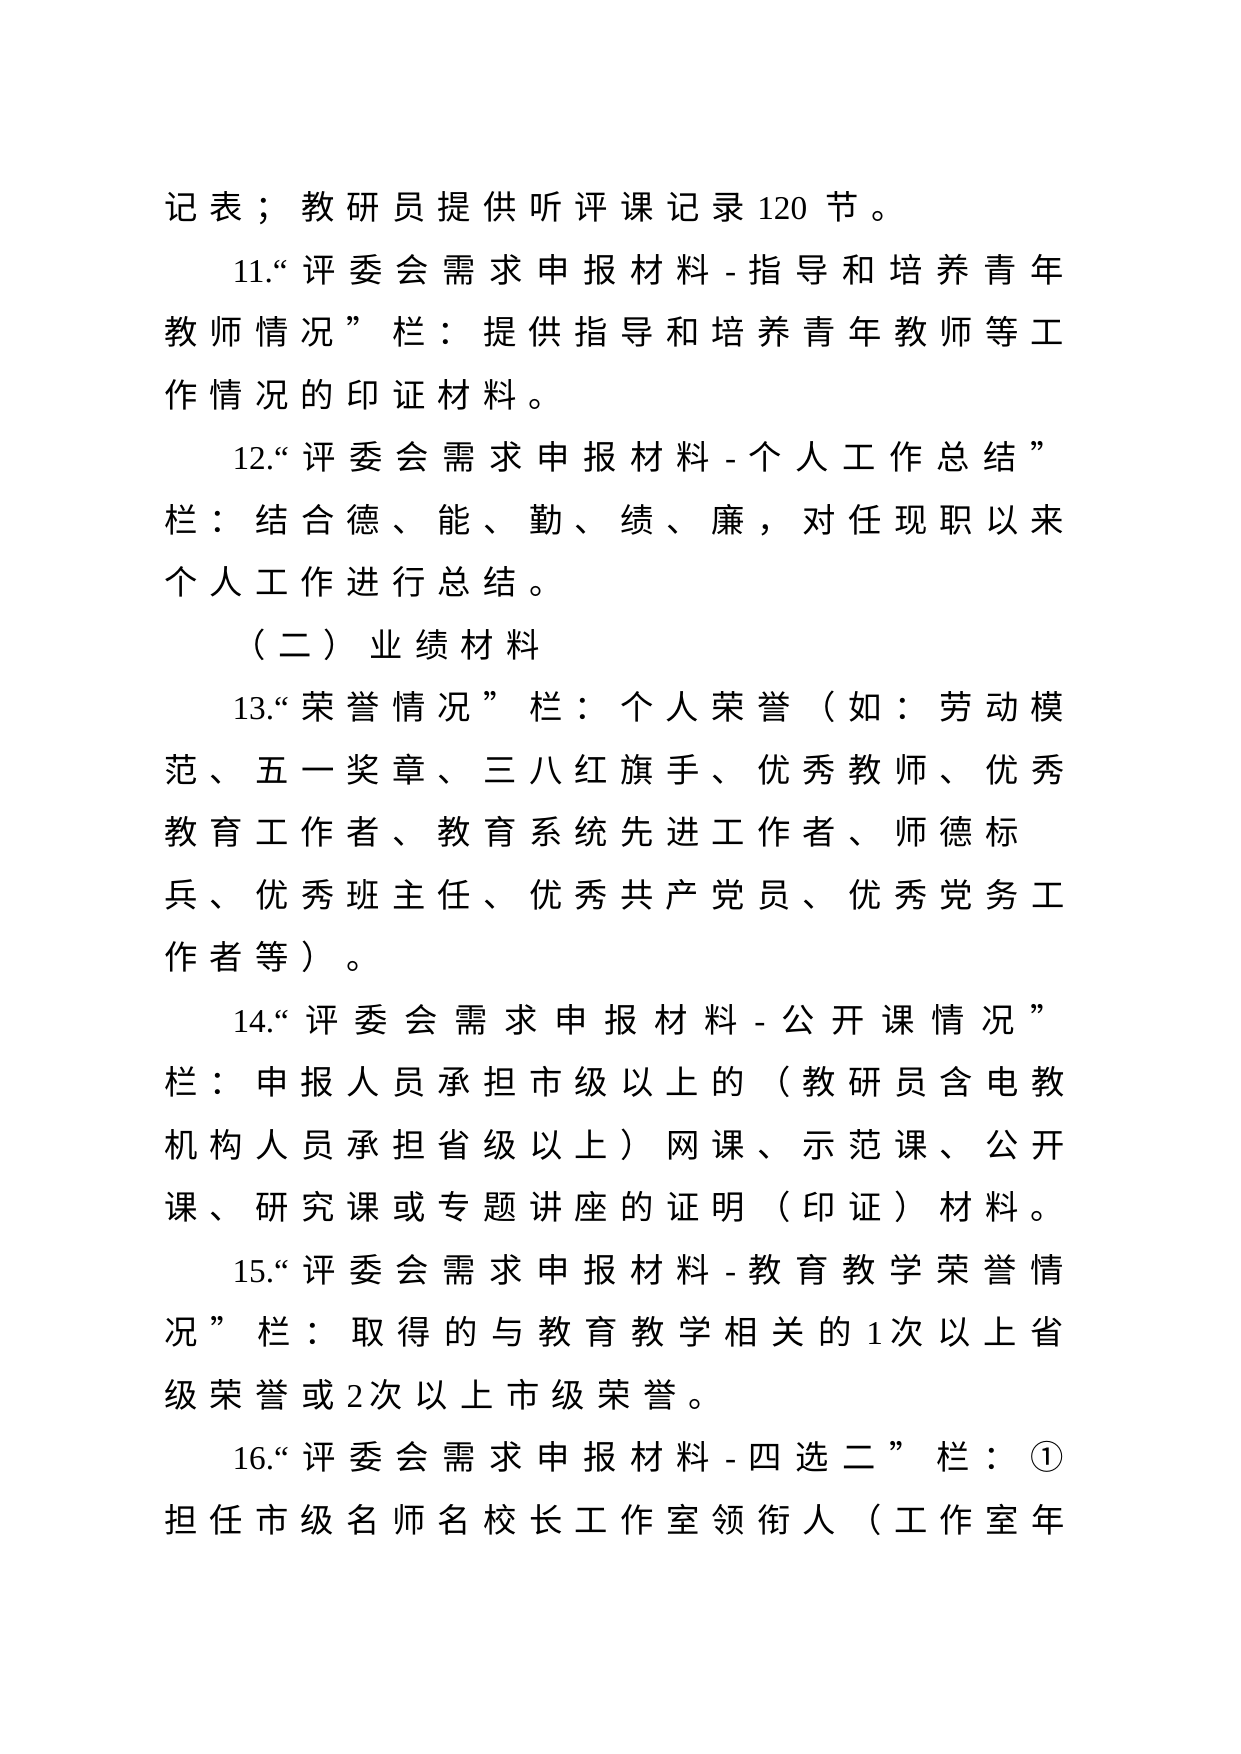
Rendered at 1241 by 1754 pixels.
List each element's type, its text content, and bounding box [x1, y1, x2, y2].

text 14.“评委会需求申报材料-公开课情况”栏：申报人员承担市级以上的（教研员含电教机构人员承担省级以上）网课、示范课、公开课、研究课或专题讲座的证明（印证）材料。 [164, 986, 1076, 1236]
text 13.“荣誉情况”栏：个人荣誉（如：劳动模范、五一奖章、三八红旗手、优秀教师、优秀教育工作者、教育系统先进工作者、师德标兵、优秀班主任、优秀共产党员、优秀党务工作者等）。 [164, 674, 1076, 986]
text 15.“评委会需求申报材料-教育教学荣誉情况”栏：取得的与教育教学相关的1次以上省级荣誉或2次以上市级荣誉。 [164, 1236, 1076, 1424]
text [164, 174, 1076, 236]
text （二）业绩材料 [164, 611, 1076, 674]
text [164, 1424, 1076, 1549]
text 11.“评委会需求申报材料-指导和培养青年教师情况”栏：提供指导和培养青年教师等工作情况的印证材料。 [164, 236, 1076, 424]
text 12.“评委会需求申报材料-个人工作总结”栏：结合德、能、勤、绩、廉，对任现职以来个人工作进行总结。 [164, 424, 1076, 611]
